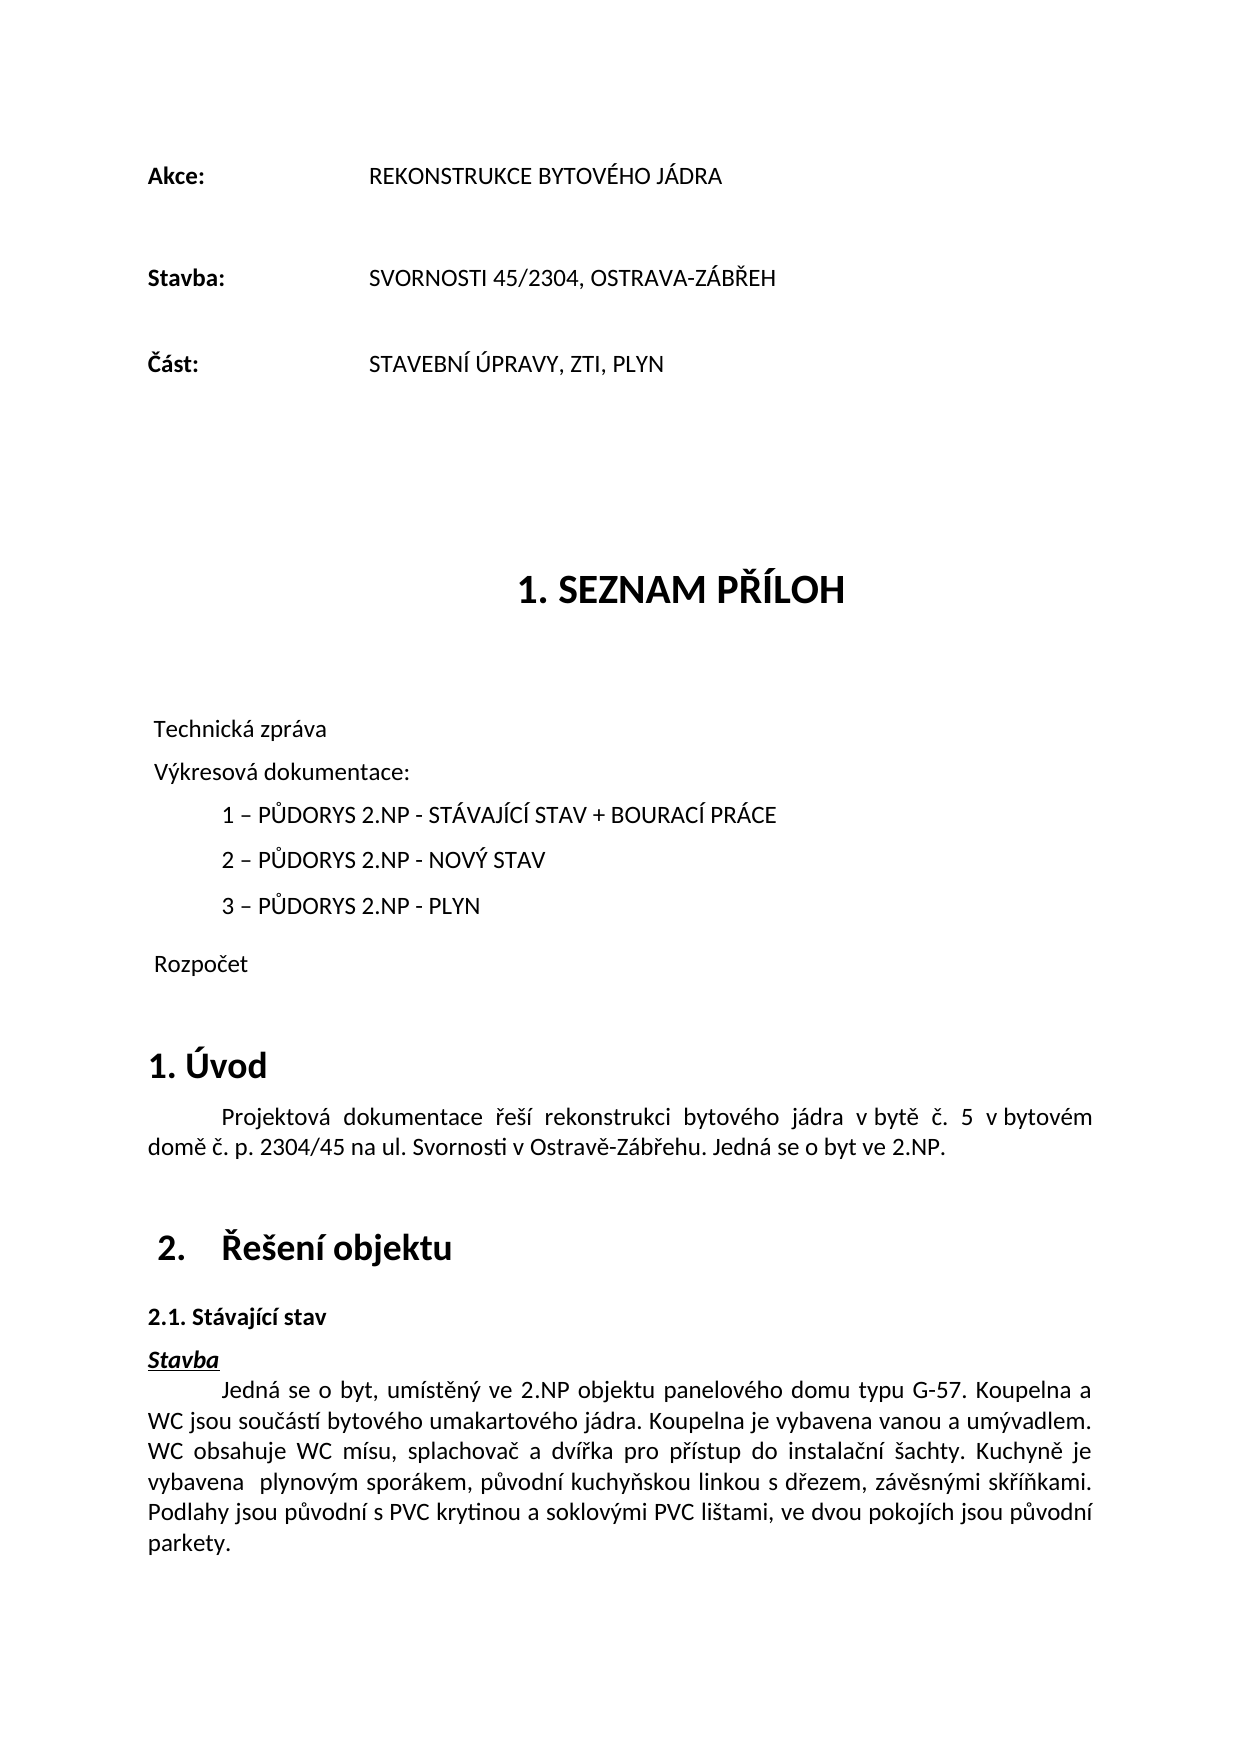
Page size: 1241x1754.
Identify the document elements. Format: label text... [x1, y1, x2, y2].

text Projektová dokumentace řeší rekonstrukci bytového jádra v bytě č. 5 v bytovém domě č. p. 2304/45 na ul. Svornosti v Ostravě-Zábřehu. Jedná se o byt ve 2.NP. [148, 1101, 1093, 1162]
text Výkresová dokumentace: [154, 756, 1093, 786]
text Rozpočet [154, 949, 1093, 979]
text Technická zpráva [148, 713, 1093, 743]
text Jedná se o byt, umístěný ve 2.NP objektu panelového domu typu G-57. Koupelna a WC jsou součástí bytového umakartového jádra. Koupelna je vybavena vanou a umývadlem. WC obsahuje WC mísu, splachovač a dvířka pro přístup do instalační šachty. Kuchyně je vybavena plynovým sporákem, původní kuchyňskou linkou s dřezem, závěsnými skříňkami. Podlahy jsou původní s PVC krytinou a soklovými PVC lištami, ve dvou pokojích jsou původní parkety. [148, 1374, 1093, 1557]
text 1 – PŮDORYS 2.NP - STÁVAJÍCÍ STAV + BOURACÍ PRÁCE [148, 799, 1093, 829]
text Stavba: SVORNOSTI 45/2304, OSTRAVA-ZÁBŘEH [148, 262, 1093, 293]
text 1. SEZNAM PŘÍLOH [441, 563, 1093, 614]
text 3 – PŮDORYS 2.NP - PLYN [148, 890, 1093, 921]
text Část: STAVEBNÍ ÚPRAVY, ZTI, PLYN [148, 348, 1093, 379]
list Řešení objektu [157, 1224, 1093, 1270]
text Stavba [148, 1344, 1093, 1374]
text 2.1. Stávající stav [148, 1301, 1093, 1331]
text 2 – PŮDORYS 2.NP - NOVÝ STAV [148, 845, 1093, 875]
text Akce: REKONSTRUKCE BYTOVÉHO JÁDRA [148, 160, 1093, 191]
text 1. Úvod [148, 1042, 1093, 1088]
